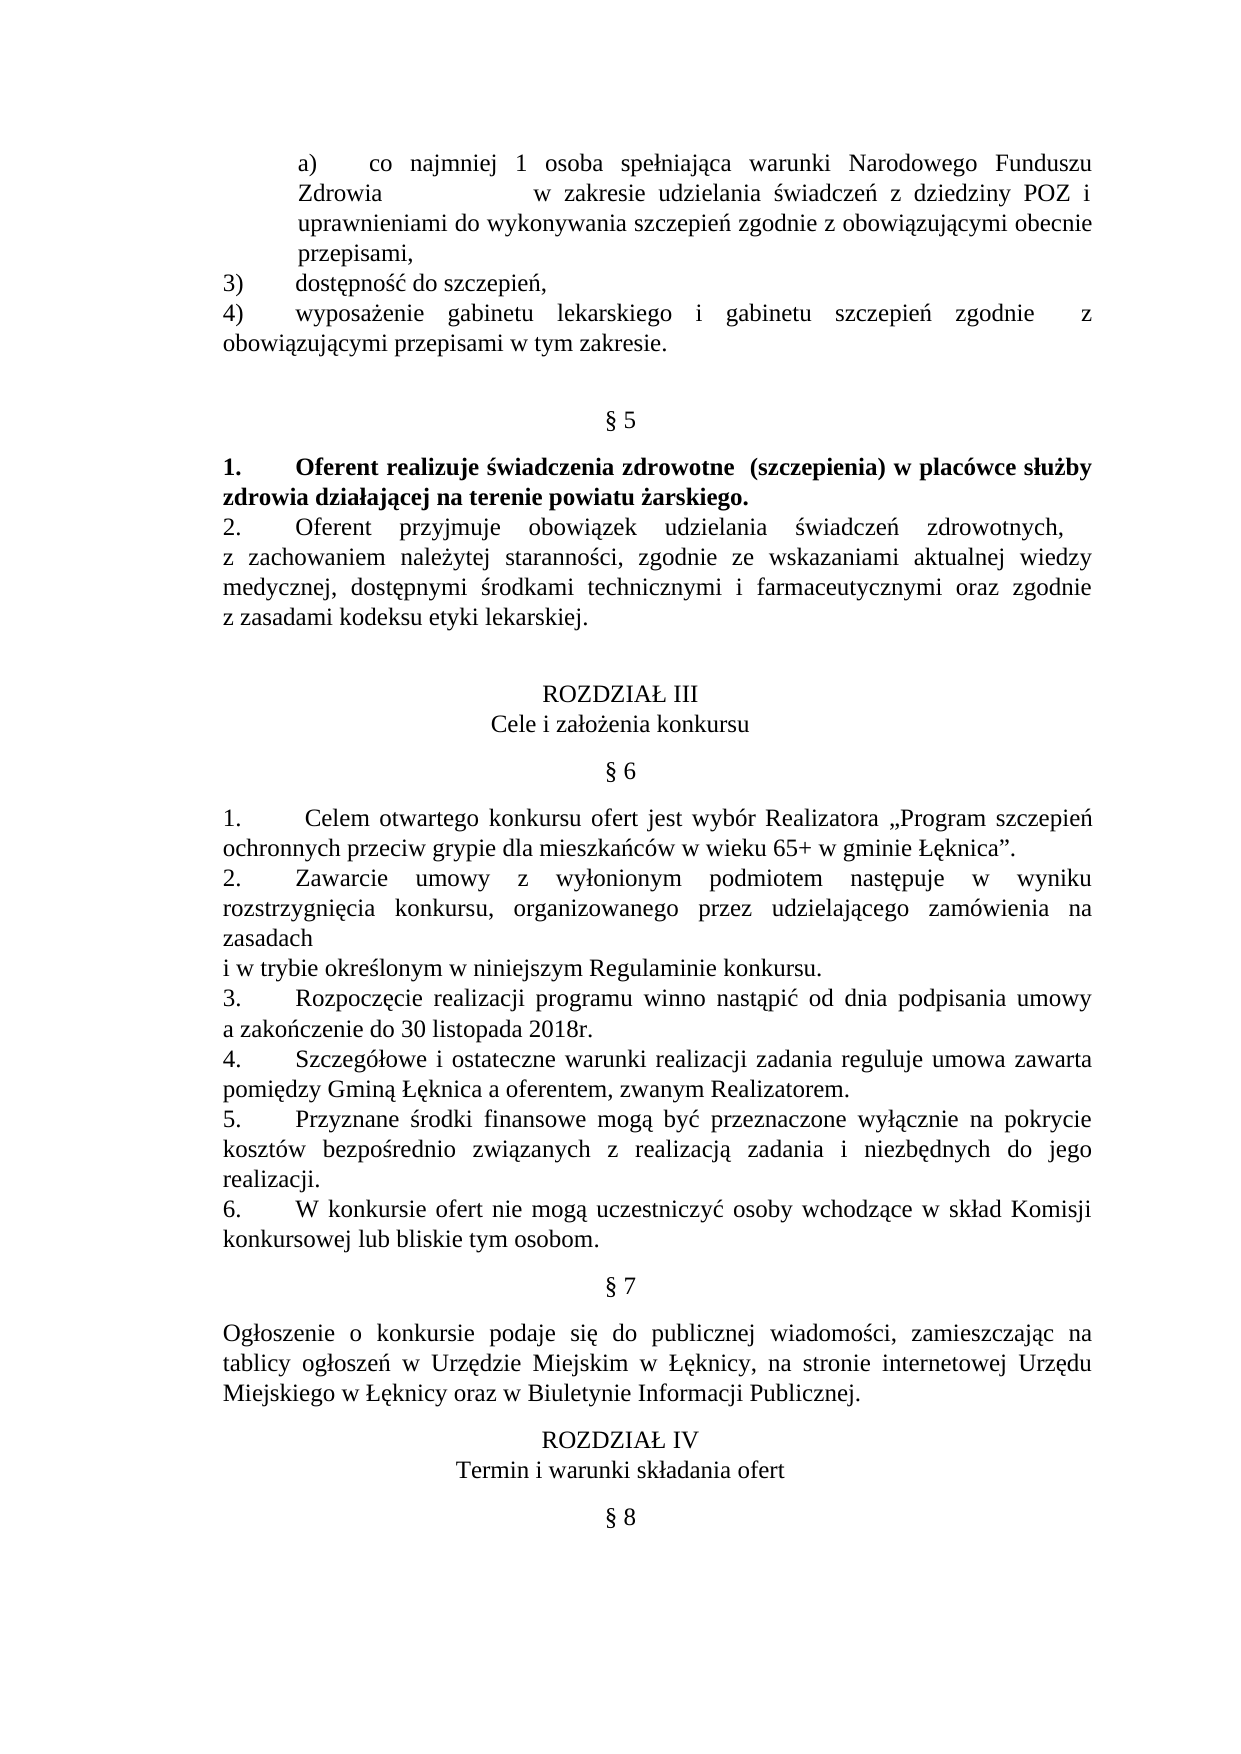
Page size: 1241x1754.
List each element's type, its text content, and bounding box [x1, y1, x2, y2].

list Przyznane środki finansowe mogą być przeznaczone wyłącznie na pokrycie kosztów bezpośrednio związanych z realizacją zadania i niezbędnych do jego realizacji. [223, 1104, 1093, 1193]
list dostępność do szczepień, [223, 268, 1093, 297]
text ROZDZIAŁ IV Termin i warunki składania ofert [148, 1425, 1093, 1484]
list Zawarcie umowy z wyłonionym podmiotem następuje w wyniku rozstrzygnięcia konkursu, organizowanego przez udzielającego zamówienia na zasadach i w trybie określonym w niniejszym Regulaminie konkursu. [223, 863, 1093, 982]
list Rozpoczęcie realizacji programu winno nastąpić od dnia podpisania umowy a zakończenie do 30 listopada 2018r. [223, 983, 1093, 1042]
text ROZDZIAŁ III Cele i założenia konkursu [148, 679, 1093, 738]
list Oferent przyjmuje obowiązek udzielania świadczeń zdrowotnych, z zachowaniem należytej staranności, zgodnie ze wskazaniami aktualnej wiedzy medycznej, dostępnymi środkami technicznymi i farmaceutycznymi oraz zgodnie z zasadami kodeksu etyki lekarskiej. [223, 512, 1093, 631]
list Ogłoszenie o konkursie podaje się do publicznej wiadomości, zamieszczając na tablicy ogłoszeń w Urzędzie Miejskim w Łęknicy, na stronie internetowej Urzędu Miejskiego w Łęknicy oraz w Biuletynie Informacji Publicznej. [223, 1318, 1093, 1407]
list Szczegółowe i ostateczne warunki realizacji zadania reguluje umowa zawarta pomiędzy Gminą Łęknica a oferentem, zwanym Realizatorem. [223, 1044, 1093, 1103]
list Oferent realizuje świadczenia zdrowotne (szczepienia) w placówce służby zdrowia działającej na terenie powiatu żarskiego. [223, 452, 1093, 511]
list wyposażenie gabinetu lekarskiego i gabinetu szczepień zgodnie z obowiązującymi przepisami w tym zakresie. [223, 298, 1093, 357]
list W konkursie ofert nie mogą uczestniczyć osoby wchodzące w skład Komisji konkursowej lub bliskie tym osobom. [223, 1194, 1093, 1253]
text § 8 [148, 1502, 1093, 1531]
list co najmniej 1 osoba spełniająca warunki Narodowego Funduszu Zdrowia w zakresie udzielania świadczeń z dziedziny POZ i uprawnieniami do wykonywania szczepień zgodnie z obowiązującymi obecnie przepisami, [298, 148, 1093, 267]
text § 7 [148, 1271, 1093, 1300]
list Celem otwartego konkursu ofert jest wybór Realizatora „Program szczepień ochronnych przeciw grypie dla mieszkańców w wieku 65+ w gminie Łęknica”. [223, 803, 1093, 862]
text § 6 [148, 756, 1093, 785]
text § 5 [148, 405, 1093, 434]
